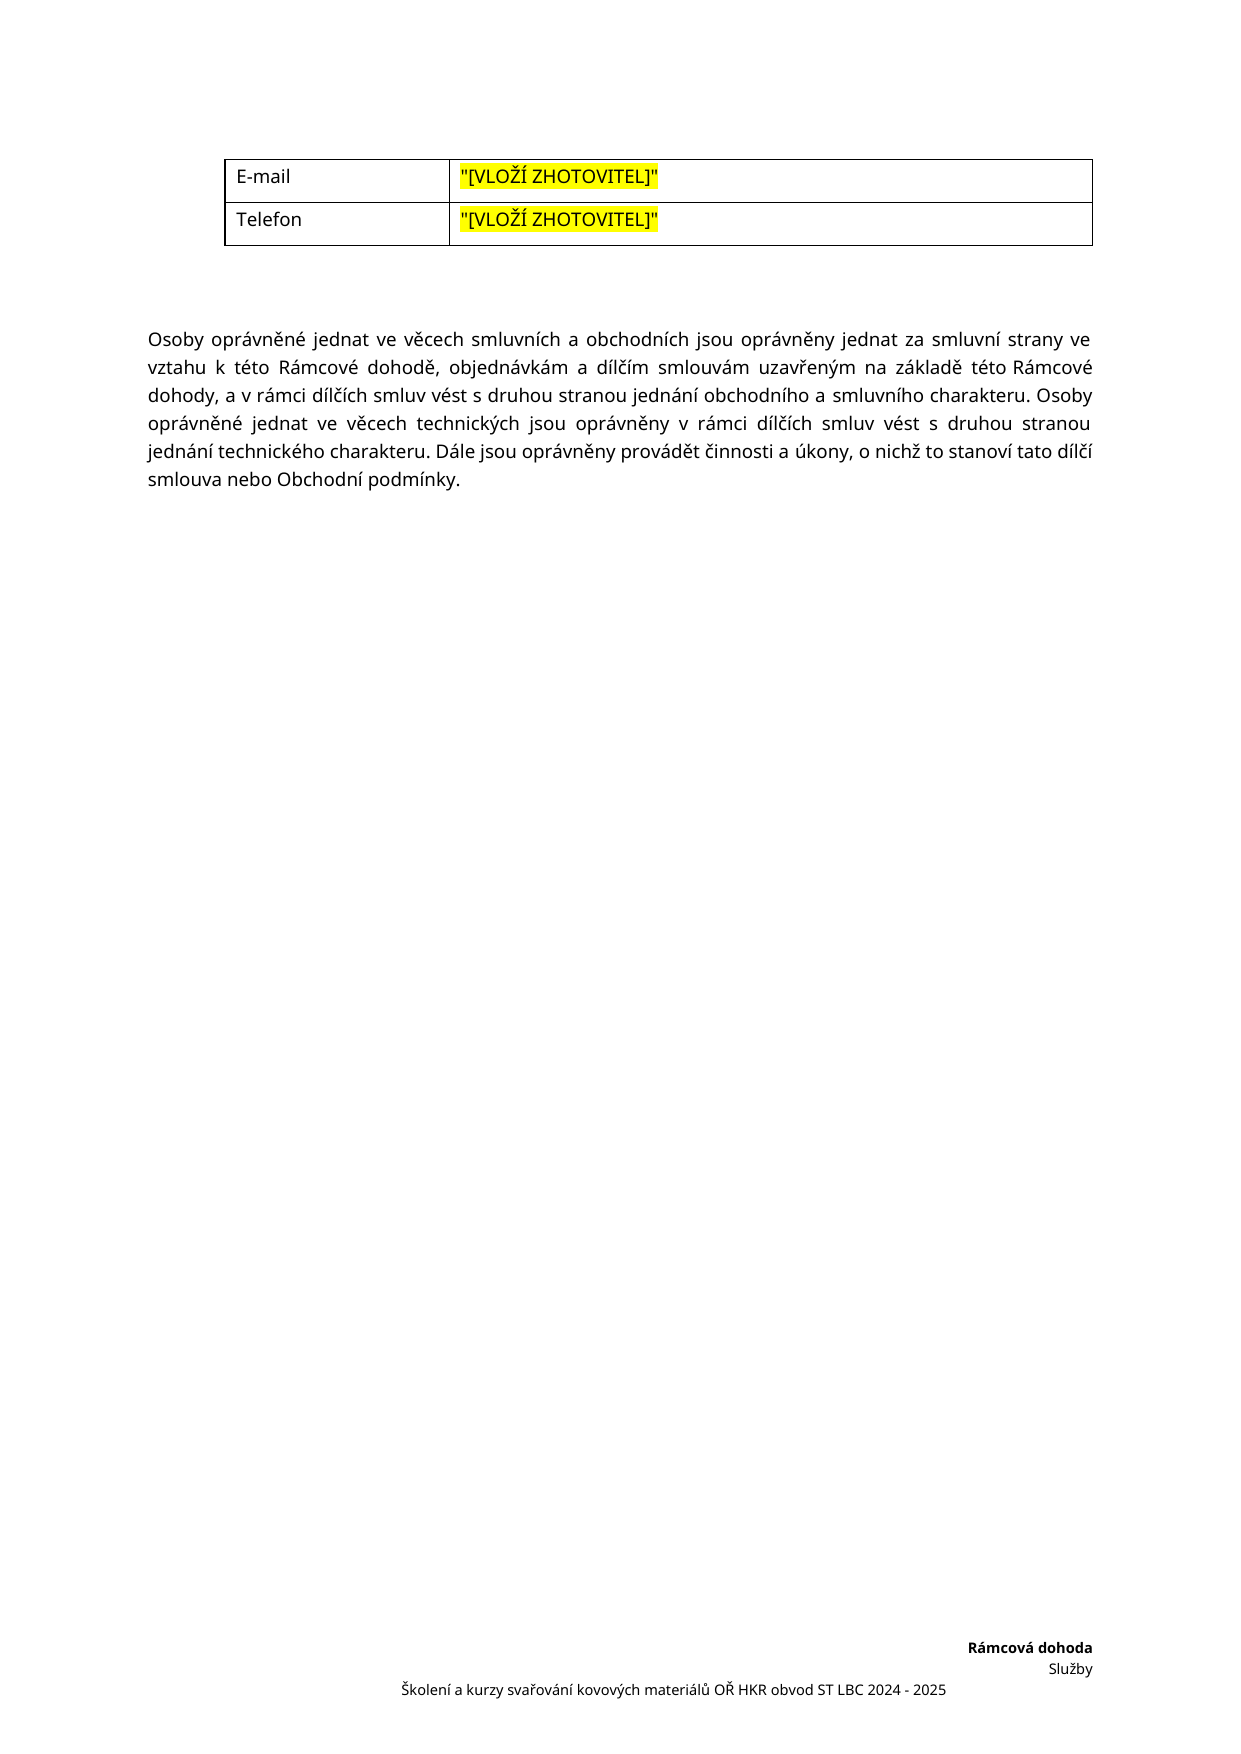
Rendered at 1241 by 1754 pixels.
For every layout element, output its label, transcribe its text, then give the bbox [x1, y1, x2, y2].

table_cell "[VLOŽÍ ZHOTOVITEL]" [450, 203, 1092, 244]
table_cell E-mail [226, 160, 449, 202]
text Osoby oprávněné jednat ve věcech smluvních a obchodních jsou oprávněny jednat za smluvní strany ve vztahu k této Rámcové dohodě, objednávkám a dílčím smlouvám uzavřeným na základě této Rámcové dohody, a v rámci dílčích smluv vést s druhou stranou jednání obchodního a smluvního charakteru. Osoby oprávněné jednat ve věcech technických jsou oprávněny v rámci dílčích smluv vést s druhou stranou jednání technického charakteru. Dále jsou oprávněny provádět činnosti a úkony, o nichž to stanoví tato dílčí smlouva nebo Obchodní podmínky. [148, 327, 1093, 492]
table_cell Telefon [226, 203, 449, 244]
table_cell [450, 160, 1092, 202]
